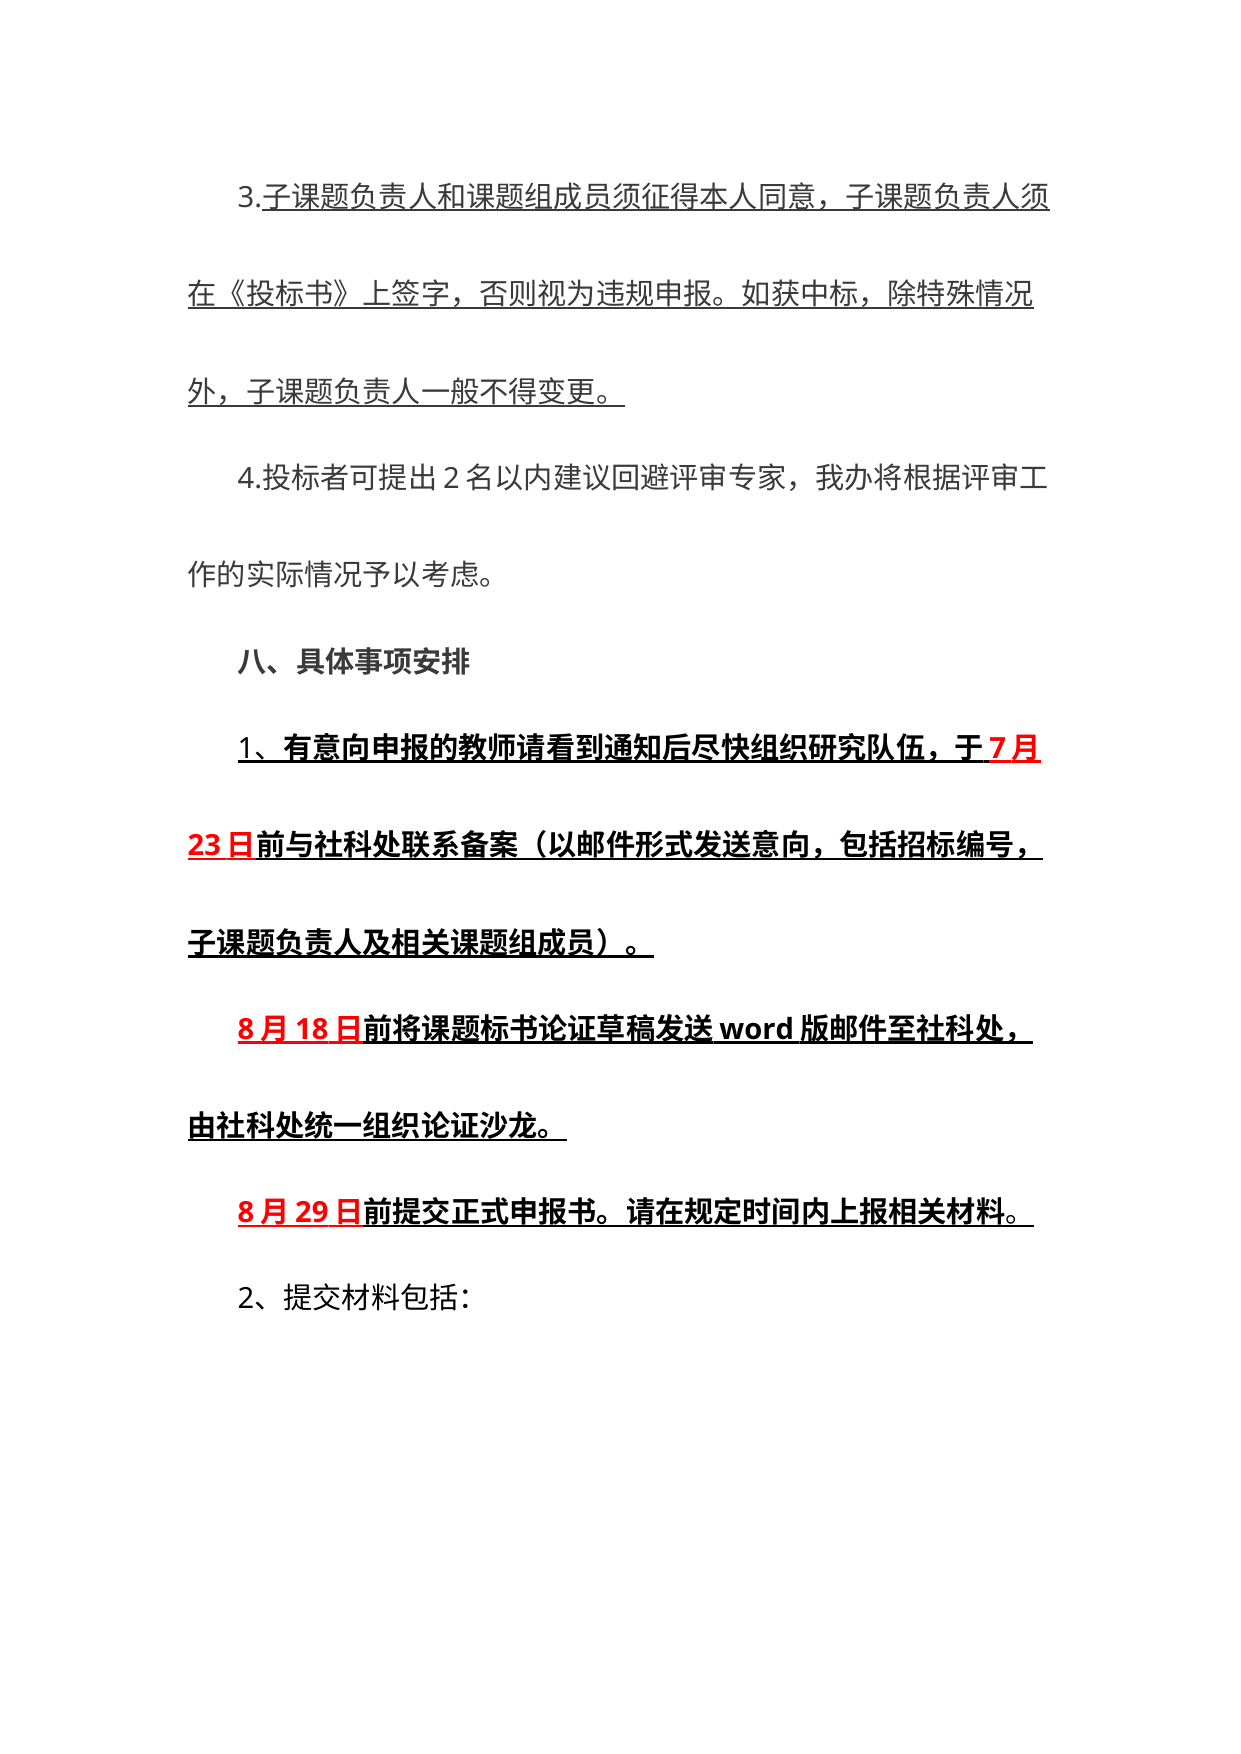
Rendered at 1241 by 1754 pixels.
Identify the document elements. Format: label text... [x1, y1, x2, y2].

text 八、具体事项安排 [187, 627, 1053, 692]
text 3.子课题负责人和课题组成员须征得本人同意，子课题负责人须在《投标书》上签字，否则视为违规申报。如获中标，除特殊情况外，子课题负责人一般不得变更。 [187, 162, 1053, 422]
text 2、提交材料包括： [187, 1264, 1053, 1329]
text 8月18日前将课题标书论证草稿发送word版邮件至社科处，由社科处统一组织论证沙龙。 [187, 994, 1053, 1157]
text 1、有意向申报的教师请看到通知后尽快组织研究队伍，于7月23日前与社科处联系备案（以邮件形式发送意向，包括招标编号，子课题负责人及相关课题组成员）。 [187, 713, 1053, 973]
text 8月29日前提交正式申报书。请在规定时间内上报相关材料。 [187, 1178, 1053, 1243]
text 4.投标者可提出2名以内建议回避评审专家，我办将根据评审工作的实际情况予以考虑。 [187, 443, 1053, 606]
